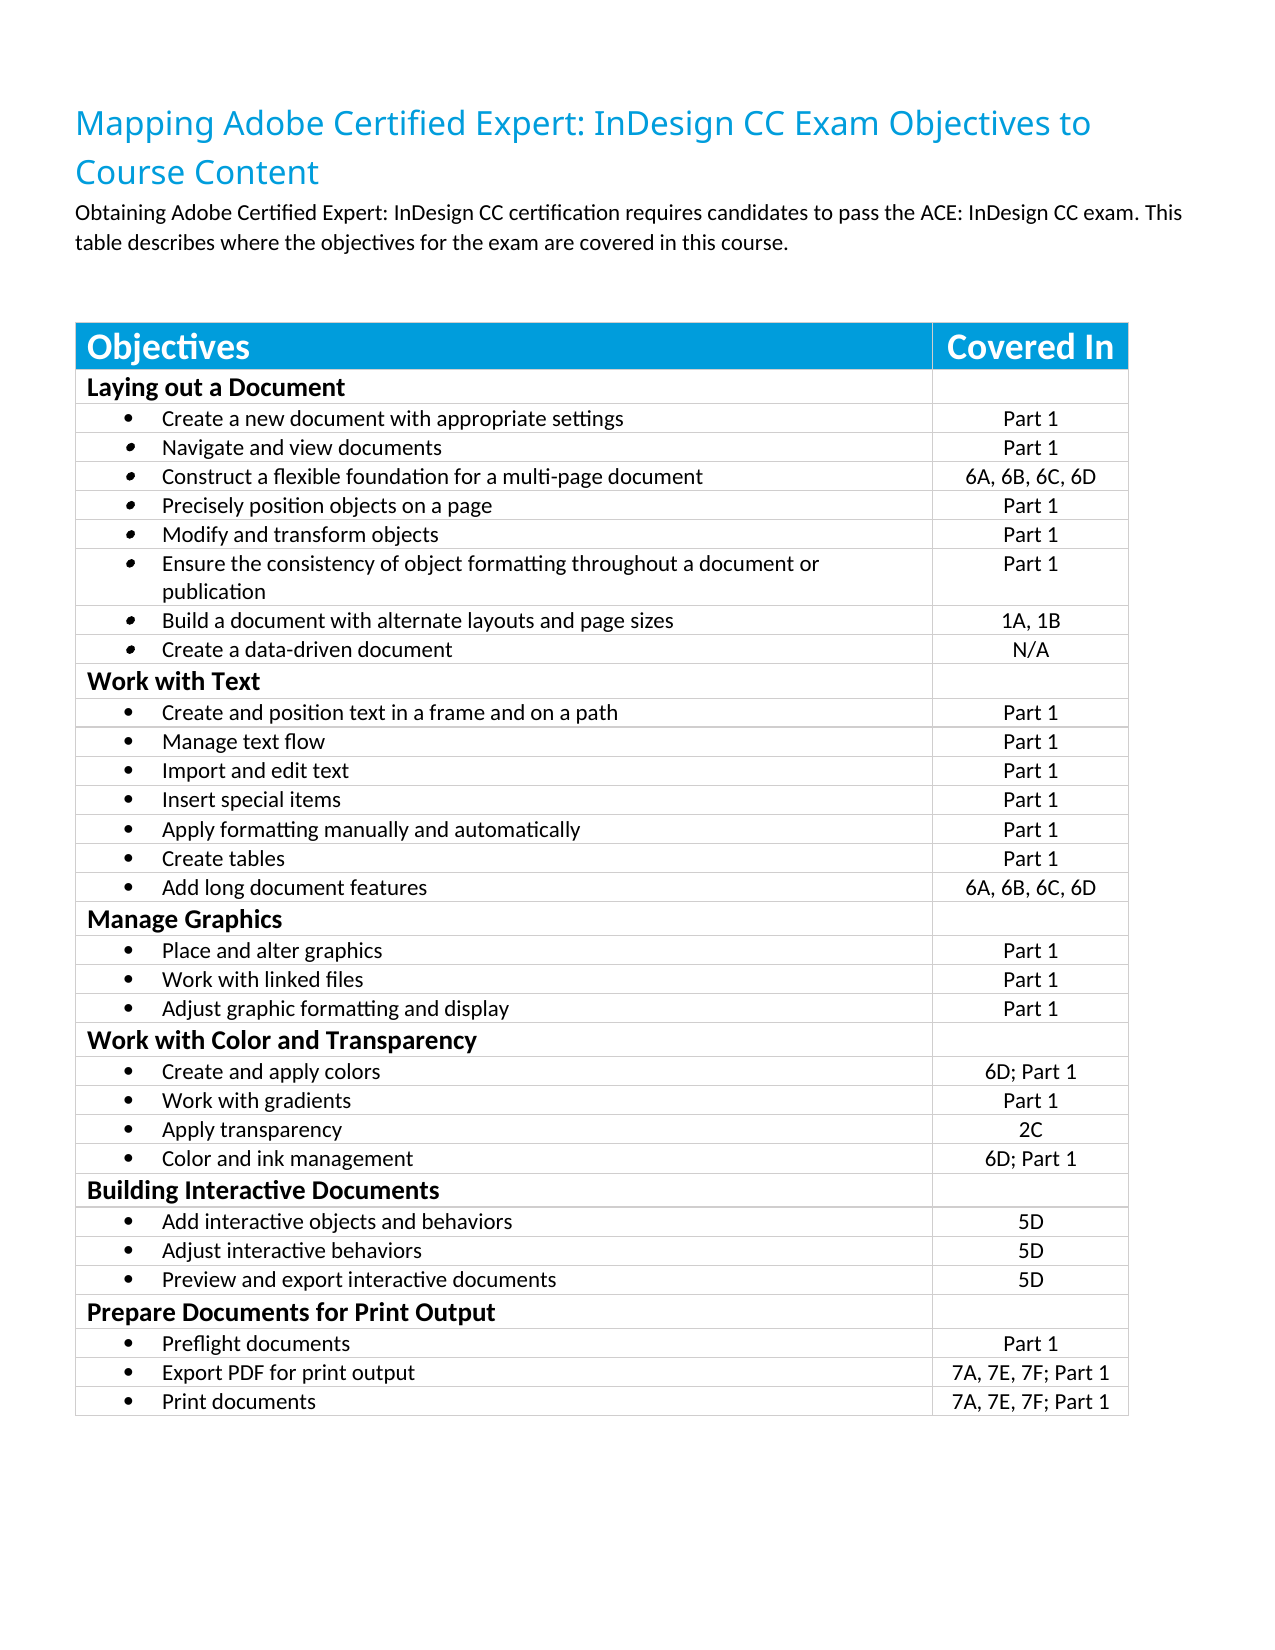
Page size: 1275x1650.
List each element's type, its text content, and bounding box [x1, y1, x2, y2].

table_cell Part 1 [933, 1329, 1128, 1357]
table_cell Part 1 [933, 994, 1128, 1022]
text Obtaining Adobe Certified Expert: InDesign CC certification requires candidates to pass the ACE: InDesign CC exam. This table describes where the objectives for the exam are covered in this course. [75, 198, 1200, 256]
table_cell Part 1 [933, 844, 1128, 872]
table_cell Preflight documents [76, 1329, 932, 1357]
table_cell Create a new document with appropriate settings [76, 404, 932, 432]
table_cell Insert special items [76, 786, 932, 814]
table_cell Preview and export interactive documents [76, 1266, 932, 1294]
table_cell Create tables [76, 844, 932, 872]
table_cell 1A, 1B [933, 606, 1128, 634]
table_cell Work with linked files [76, 965, 932, 993]
table_cell 5D [933, 1208, 1128, 1236]
table_cell Navigate and view documents [76, 433, 932, 461]
table_cell 6D; Part 1 [933, 1057, 1128, 1085]
table_cell Prepare Documents for Print Output [76, 1295, 932, 1328]
table_cell Part 1 [933, 520, 1128, 548]
table_cell [933, 1174, 1128, 1206]
table_cell Work with gradients [76, 1086, 932, 1114]
table_cell Part 1 [933, 786, 1128, 814]
table_cell Add interactive objects and behaviors [76, 1208, 932, 1236]
table_header Covered In [933, 323, 1128, 369]
table_cell Apply transparency [76, 1115, 932, 1143]
table_cell 7A, 7E, 7F; Part 1 [933, 1387, 1128, 1415]
table_cell 6D; Part 1 [933, 1144, 1128, 1172]
table_cell Construct a flexible foundation for a multi-page document [76, 462, 932, 490]
table_cell 7A, 7E, 7F; Part 1 [933, 1358, 1128, 1386]
table_cell Part 1 [933, 757, 1128, 784]
table_cell [933, 664, 1128, 697]
table_cell Part 1 [933, 404, 1128, 432]
table_cell Part 1 [933, 549, 1128, 605]
table_cell Import and edit text [76, 757, 932, 784]
table_cell Modify and transform objects [76, 520, 932, 548]
table_cell Add long document features [76, 873, 932, 901]
table_header Objectives [76, 323, 932, 369]
table_cell 2C [933, 1115, 1128, 1143]
table_cell 6A, 6B, 6C, 6D [933, 462, 1128, 490]
table_cell Manage Graphics [76, 902, 932, 935]
table_cell [933, 1295, 1128, 1328]
table_cell Work with Color and Transparency [76, 1023, 932, 1056]
table_cell Part 1 [933, 936, 1128, 964]
title Mapping Adobe Certified Expert: InDesign CC Exam Objectives to Course Content [75, 100, 1200, 194]
table_cell [933, 370, 1128, 403]
table_cell Part 1 [933, 965, 1128, 993]
table_cell Build a document with alternate layouts and page sizes [76, 606, 932, 634]
table_cell Create and position text in a frame and on a path [76, 699, 932, 726]
table_cell [933, 1023, 1128, 1056]
table_cell Laying out a Document [76, 370, 932, 403]
table_cell Print documents [76, 1387, 932, 1415]
table_cell Ensure the consistency of object formatting throughout a document or publication [76, 549, 932, 605]
table_cell Manage text flow [76, 728, 932, 756]
table_cell Part 1 [933, 1086, 1128, 1114]
table_cell Create a data-driven document [76, 635, 932, 663]
table_cell Precisely position objects on a page [76, 491, 932, 519]
table_cell Work with Text [76, 664, 932, 697]
table_cell Adjust graphic formatting and display [76, 994, 932, 1022]
table_cell Part 1 [933, 491, 1128, 519]
table_cell 5D [933, 1266, 1128, 1294]
table_cell Apply formatting manually and automatically [76, 815, 932, 843]
table_cell Part 1 [933, 433, 1128, 461]
table_cell Part 1 [933, 699, 1128, 726]
table_cell Part 1 [933, 815, 1128, 843]
table_cell Adjust interactive behaviors [76, 1237, 932, 1264]
table_cell 5D [933, 1237, 1128, 1264]
table_cell Part 1 [933, 728, 1128, 756]
table_cell Create and apply colors [76, 1057, 932, 1085]
table_cell Export PDF for print output [76, 1358, 932, 1386]
table_cell 6A, 6B, 6C, 6D [933, 873, 1128, 901]
table_cell Color and ink management [76, 1144, 932, 1172]
table_cell [933, 902, 1128, 935]
table_cell Place and alter graphics [76, 936, 932, 964]
table_cell Building Interactive Documents [76, 1174, 932, 1206]
table_cell N/A [933, 635, 1128, 663]
